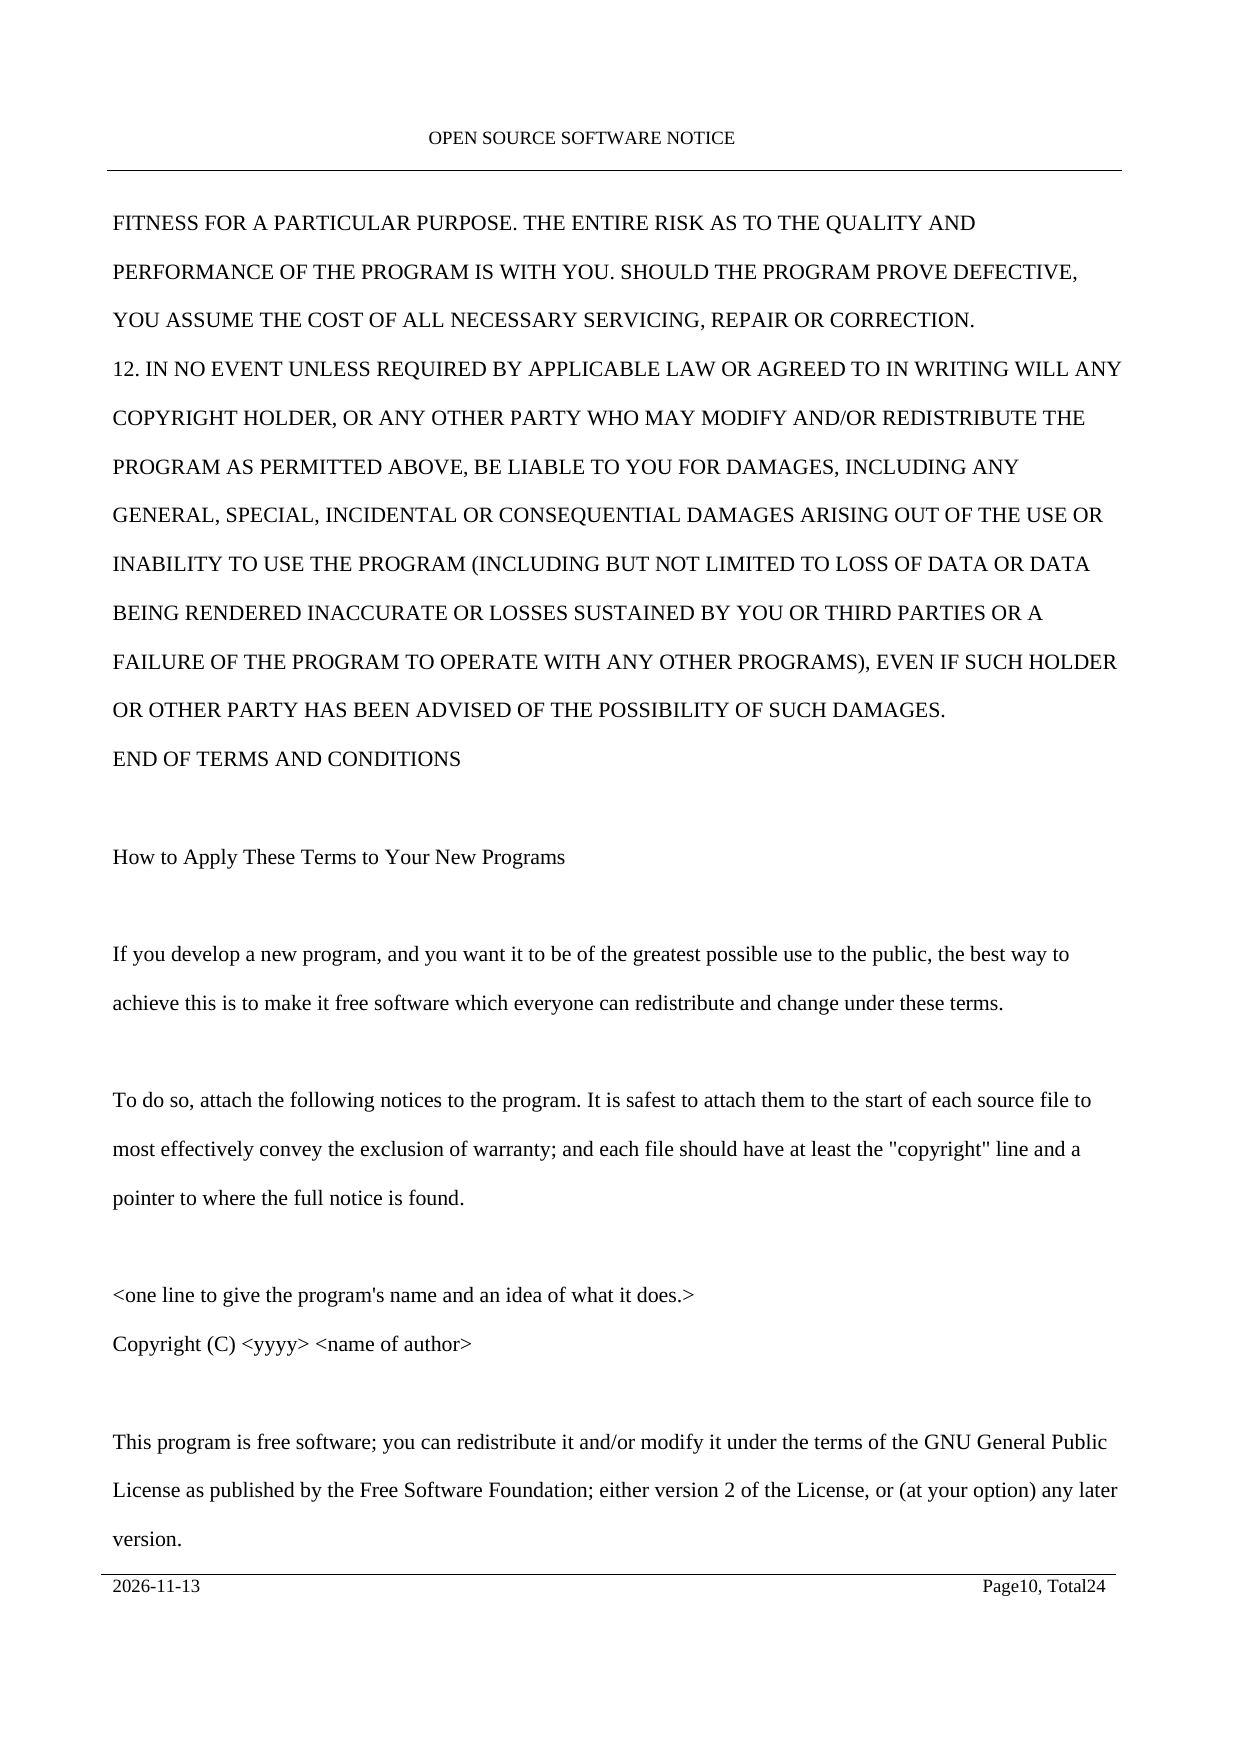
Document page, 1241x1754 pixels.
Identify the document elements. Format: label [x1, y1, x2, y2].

text [112, 206, 1128, 1555]
